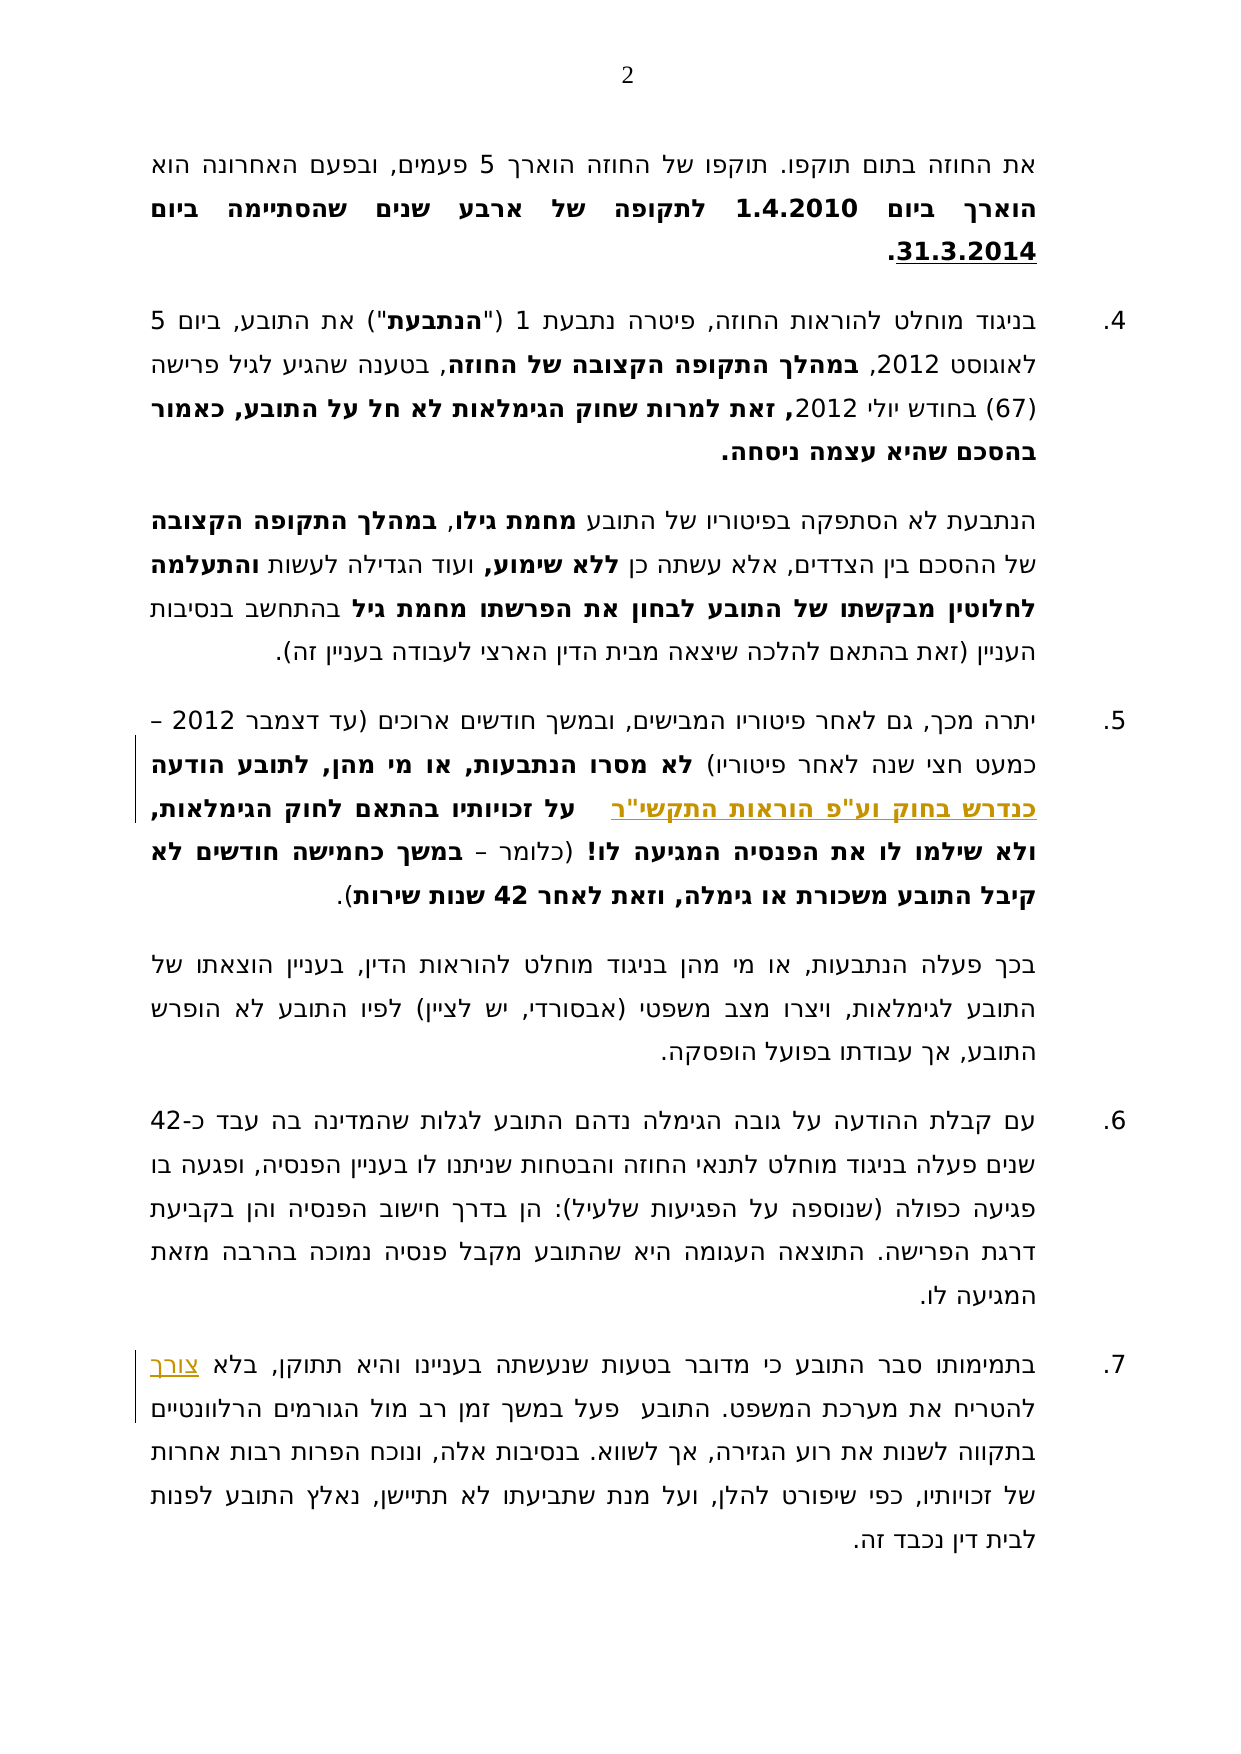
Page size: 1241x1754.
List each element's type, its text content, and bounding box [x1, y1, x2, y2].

text הנתבעת לא הסתפקה בפיטוריו של התובע מחמת גילו, במהלך התקופה הקצובה של ההסכם בין הצדדים, אלא עשתה כן ללא שימוע, ועוד הגדילה לעשות והתעלמה לחלוטין מבקשתו של התובע לבחון את הפרשתו מחמת גיל בהתחשב בנסיבות העניין (זאת בהתאם להלכה שיצאה מבית הדין הארצי לעבודה בעניין זה). [150, 506, 1102, 667]
list עם קבלת ההודעה על גובה הגימלה נדהם התובע לגלות שהמדינה בה עבד כ-42 שנים פעלה בניגוד מוחלט לתנאי החוזה והבטחות שניתנו לו בעניין הפנסיה, ופגעה בו פגיעה כפולה (שנוספה על הפגיעות שלעיל): הן בדרך חישוב הפנסיה והן בקביעת דרגת הפרישה. התוצאה העגומה היא שהתובע מקבל פנסיה נמוכה בהרבה מזאת המגיעה לו. [150, 1106, 1102, 1310]
text בכך פעלה הנתבעות, או מי מהן בניגוד מוחלט להוראות הדין, בעניין הוצאתו של התובע לגימלאות, ויצרו מצב משפטי (אבסורדי, יש לציין) לפיו התובע לא הופרש התובע, אך עבודתו בפועל הופסקה. [150, 950, 1037, 1067]
list בתמימותו סבר התובע כי מדובר בטעות שנעשתה בעניינו והיא תתוקן, בלא להטריח את מערכת המשפט. התובע פעל במשך זמן רב מול הגורמים הרלוונטיים בתקווה לשנות את רוע הגזירה, אך לשווא. בנסיבות אלה, ונוכח הפרות רבות אחרות של זכויותיו, כפי שיפורט להלן, ועל מנת שתביעתו לא תתיישן, נאלץ התובע לפנות לבית דין נכבד זה. [150, 1350, 1102, 1554]
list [150, 150, 1102, 267]
list יתרה מכך, גם לאחר פיטוריו המבישים, ובמשך חודשים ארוכים (עד דצמבר 2012 – כמעט חצי שנה לאחר פיטוריו) לא מסרו הנתבעות, או מי מהן, לתובע הודעה על זכויותיו בהתאם לחוק הגימלאות, ולא שילמו לו את הפנסיה המגיעה לו! (כלומר – במשך כחמישה חודשים לא קיבל התובע משכורת או גימלה, וזאת לאחר 42 שנות שירות). [150, 706, 1102, 910]
list בניגוד מוחלט להוראות החוזה, פיטרה נתבעת 1 ("הנתבעת") את התובע, ביום 5 לאוגוסט 2012, במהלך התקופה הקצובה של החוזה, בטענה שהגיע לגיל פרישה (67) בחודש יולי 2012, זאת למרות שחוק הגימלאות לא חל על התובע, כאמור בהסכם שהיא עצמה ניסחה. [150, 306, 1102, 467]
